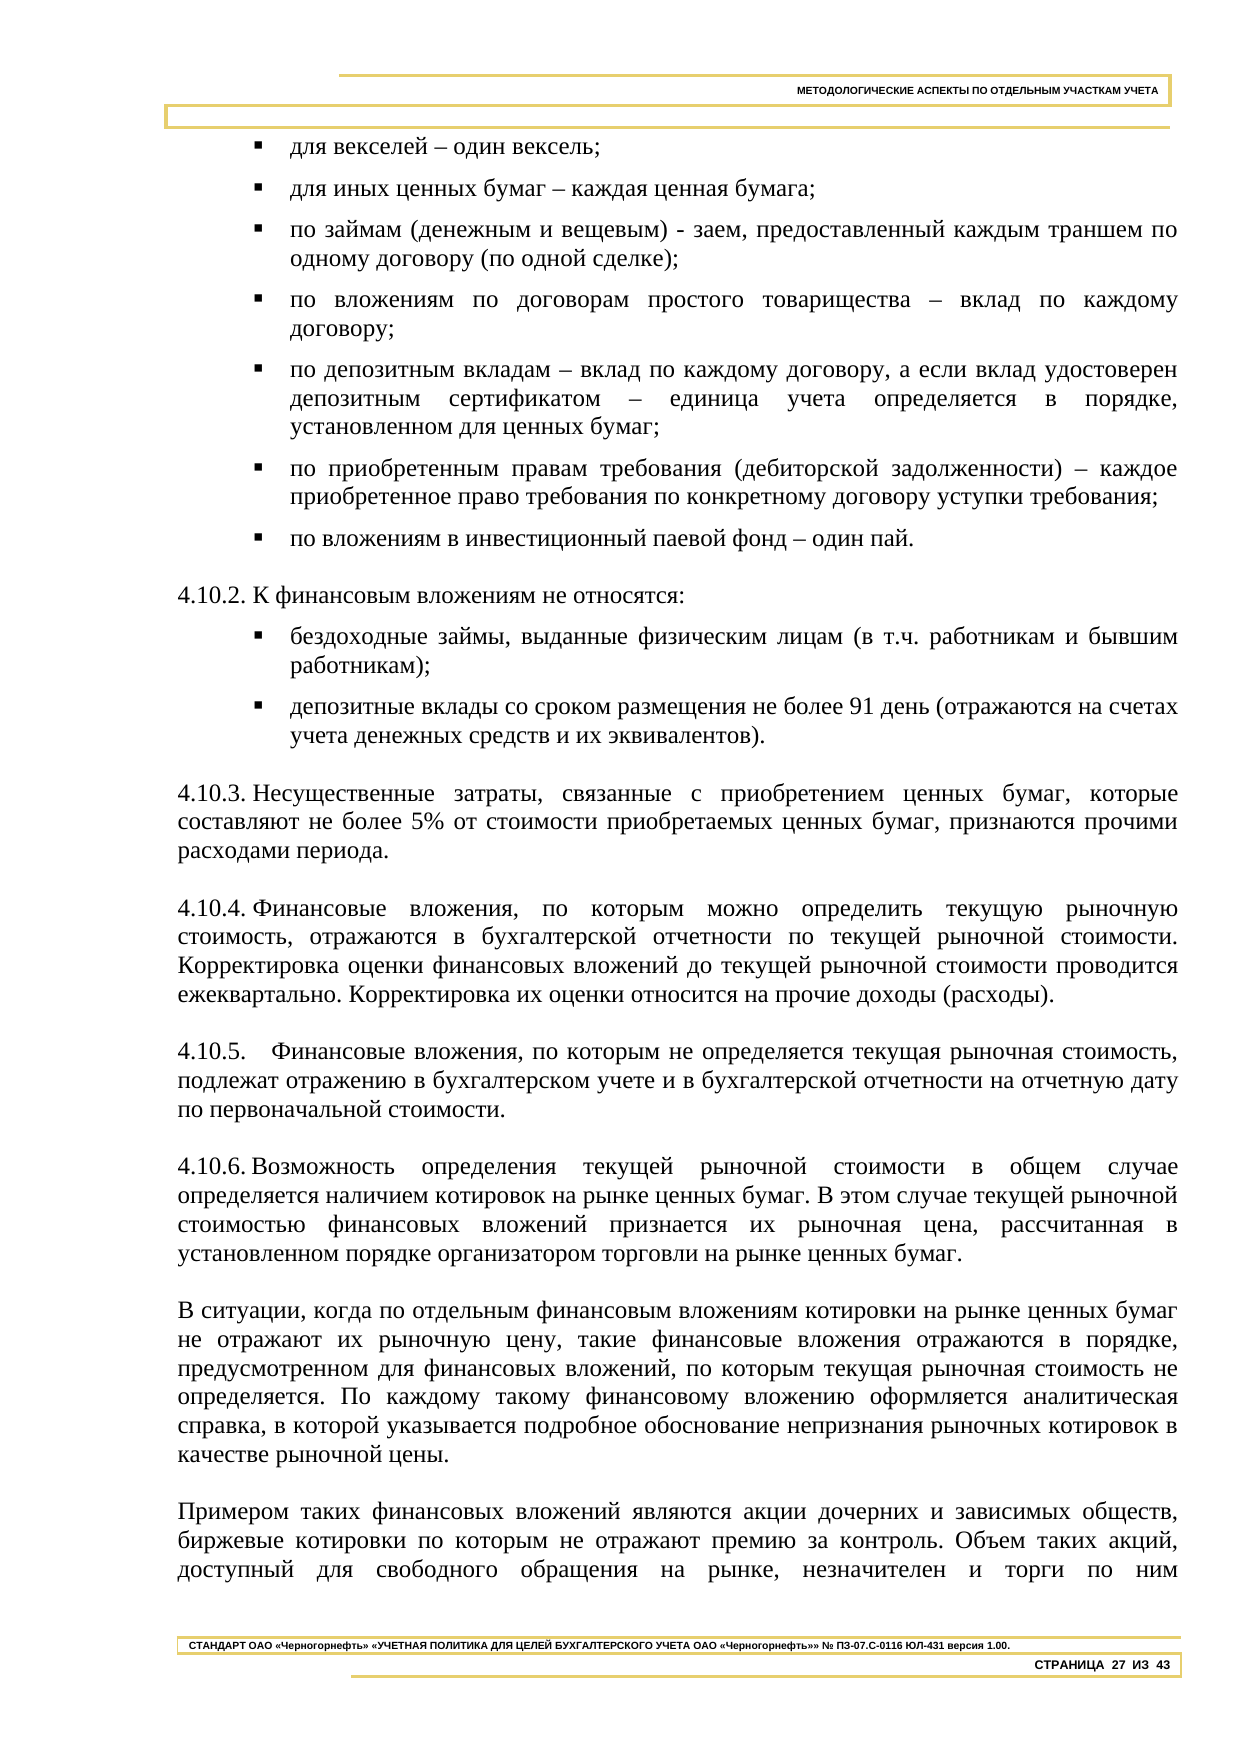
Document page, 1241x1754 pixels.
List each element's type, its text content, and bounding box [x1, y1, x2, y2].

text В ситуации, когда по отдельным финансовым вложениям котировки на рынке ценных бумаг не отражают их рыночную цену, такие финансовые вложения отражаются в порядке, предусмотренном для финансовых вложений, по которым текущая рыночная стоимость не определяется. По каждому такому финансовому вложению оформляется аналитическая справка, в которой указывается подробное обоснование непризнания рыночных котировок в качестве рыночной цены. [177, 1295, 1179, 1468]
list по займам (денежным и вещевым) - заем, предоставленный каждым траншем по одному договору (по одной сделке); [252, 214, 1179, 271]
text 4.10.6. Возможность определения текущей рыночной стоимости в общем случае определяется наличием котировок на рынке ценных бумаг. В этом случае текущей рыночной стоимостью финансовых вложений признается их рыночная цена, рассчитанная в установленном порядке организатором торговли на рынке ценных бумаг. [177, 1151, 1179, 1266]
list по депозитным вкладам – вклад по каждому договору, а если вклад удостоверен депозитным сертификатом – единица учета определяется в порядке, установленном для ценных бумаг; [252, 354, 1179, 440]
text 4.10.2. К финансовым вложениям не относятся: [177, 580, 1179, 609]
list депозитные вклады со сроком размещения не более 91 день (отражаются на счетах учета денежных средств и их эквивалентов). [252, 691, 1179, 749]
list по приобретенным правам требования (дебиторской задолженности) – каждое приобретенное право требования по конкретному договору уступки требования; [252, 453, 1179, 510]
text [177, 1496, 1179, 1583]
list для векселей – один вексель; [252, 131, 1179, 160]
list для иных ценных бумаг – каждая ценная бумага; [252, 173, 1179, 201]
list бездоходные займы, выданные физическим лицам (в т.ч. работникам и бывшим работникам); [252, 621, 1179, 679]
text 4.10.4. Финансовые вложения, по которым можно определить текущую рыночную стоимость, отражаются в бухгалтерской отчетности по текущей рыночной стоимости. Корректировка оценки финансовых вложений до текущей рыночной стоимости проводится ежеквартально. Корректировка их оценки относится на прочие доходы (расходы). [177, 893, 1179, 1008]
text 4.10.3. Несущественные затраты, связанные с приобретением ценных бумаг, которые составляют не более 5% от стоимости приобретаемых ценных бумаг, признаются прочими расходами периода. [177, 778, 1179, 864]
list по вложениям по договорам простого товарищества – вклад по каждому договору; [252, 284, 1179, 341]
text 4.10.5. Финансовые вложения, по которым не определяется текущая рыночная стоимость, подлежат отражению в бухгалтерском учете и в бухгалтерской отчетности на отчетную дату по первоначальной стоимости. [177, 1036, 1179, 1123]
list по вложениям в инвестиционный паевой фонд – один пай. [252, 523, 1179, 551]
